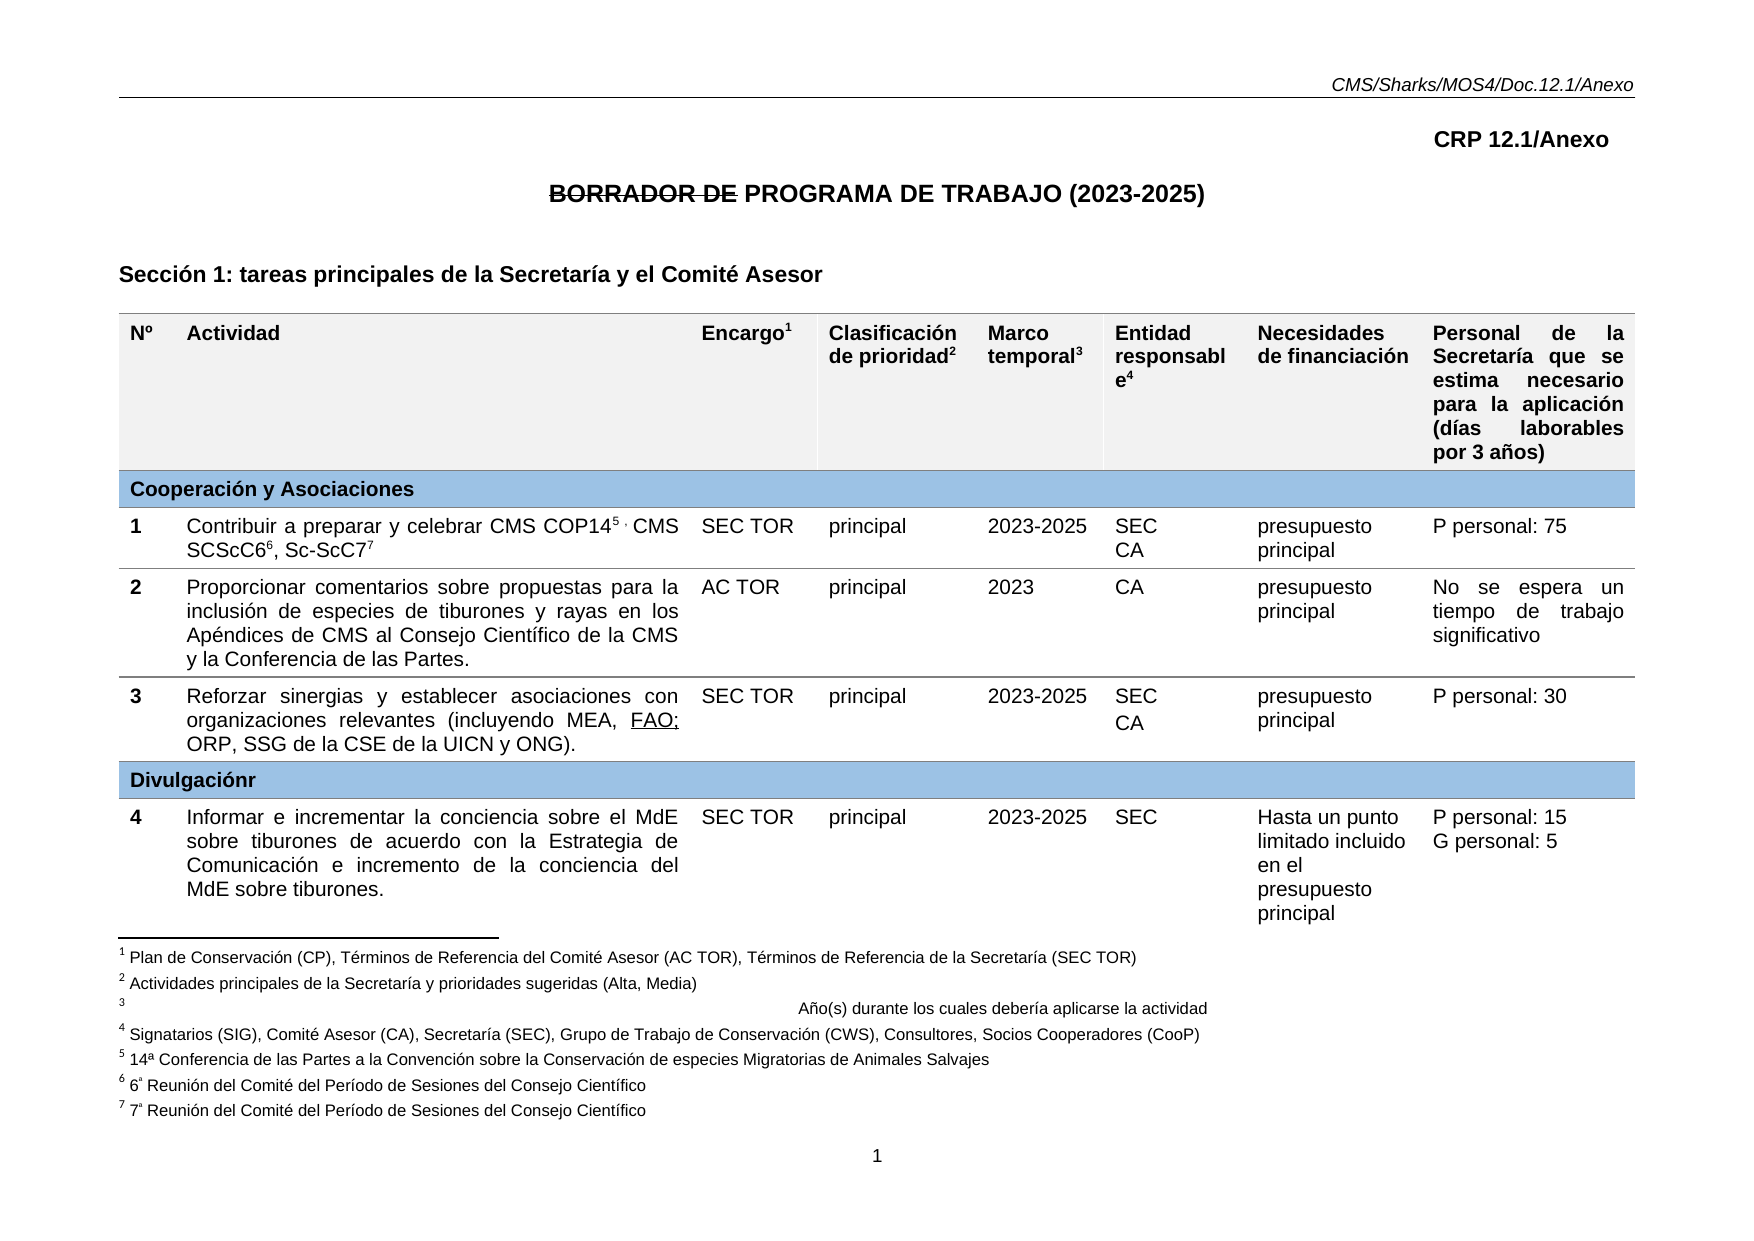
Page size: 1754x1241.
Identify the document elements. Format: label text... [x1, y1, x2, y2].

table_cell SEC CA [1104, 678, 1246, 761]
table_cell SEC [1104, 799, 1246, 931]
table_cell Contribuir a preparar y celebrar CMS COP14 , CMS SCScC6, Sc-ScC7 [175, 508, 690, 568]
table_cell P personal: 15 G personal: 5 [1421, 799, 1635, 931]
table_cell P personal: 75 [1421, 508, 1635, 568]
table_cell 4 [119, 799, 175, 931]
table_header Clasificación de prioridad [818, 314, 976, 470]
table_cell P personal: 30 [1421, 678, 1635, 761]
table_header Marco temporal [976, 314, 1103, 470]
table_cell 2023-2025 [976, 508, 1103, 568]
table_cell 2023 [976, 569, 1103, 676]
table_cell principal [818, 678, 976, 761]
table_cell principal [818, 508, 976, 568]
table_cell No se espera un tiempo de trabajo significativo [1421, 569, 1635, 676]
table_cell 2 [119, 569, 175, 676]
table_cell 3 [119, 678, 175, 761]
table_cell SEC TOR [690, 508, 817, 568]
text CRP 12.1/Anexo [118, 126, 1609, 153]
table_cell AC TOR [690, 569, 817, 676]
table_cell Informar e incrementar la conciencia sobre el MdE sobre tiburones de acuerdo con la Estrategia de Comunicación e incremento de la conciencia del MdE sobre tiburones. [175, 799, 690, 931]
text Sección 1: tareas principales de la Secretaría y el Comité Asesor [118, 261, 1635, 287]
table_cell Divulgaciónr [119, 762, 1635, 798]
table_cell 2023-2025 [976, 678, 1103, 761]
table_cell principal [818, 569, 976, 676]
table_cell SEC TOR [690, 678, 817, 761]
text BORRADOR DE PROGRAMA DE TRABAJO (2023-2025) [118, 179, 1635, 208]
table_cell Proporcionar comentarios sobre propuestas para la inclusión de especies de tiburones y rayas en los Apéndices de CMS al Consejo Científico de la CMS y la Conferencia de las Partes. [175, 569, 690, 676]
table_cell SEC TOR [690, 799, 817, 931]
table_header Nº [119, 314, 175, 470]
table_cell presupuesto principal [1246, 678, 1421, 761]
table_header Personal de la Secretaría que se estima necesario para la aplicación (días laborables por 3 años) [1421, 314, 1635, 470]
table_cell Cooperación y Asociaciones [119, 471, 1635, 507]
table_cell SEC CA [1104, 508, 1246, 568]
table_cell presupuesto principal [1246, 508, 1421, 568]
table_cell Hasta un punto limitado incluido en el presupuesto principal [1246, 799, 1421, 931]
table_header Encargo [690, 314, 817, 470]
table_header Necesidades de financiación [1246, 314, 1421, 470]
table_cell 1 [119, 508, 175, 568]
table_cell CA [1104, 569, 1246, 676]
table_cell 2023-2025 [976, 799, 1103, 931]
table_header Entidad responsable [1104, 314, 1246, 470]
table_cell principal [818, 799, 976, 931]
table_cell presupuesto principal [1246, 569, 1421, 676]
table_cell Reforzar sinergias y establecer asociaciones con organizaciones relevantes (incluyendo MEA, FAO; ORP, SSG de la CSE de la UICN y ONG). [175, 678, 690, 761]
table_header Actividad [175, 314, 690, 470]
